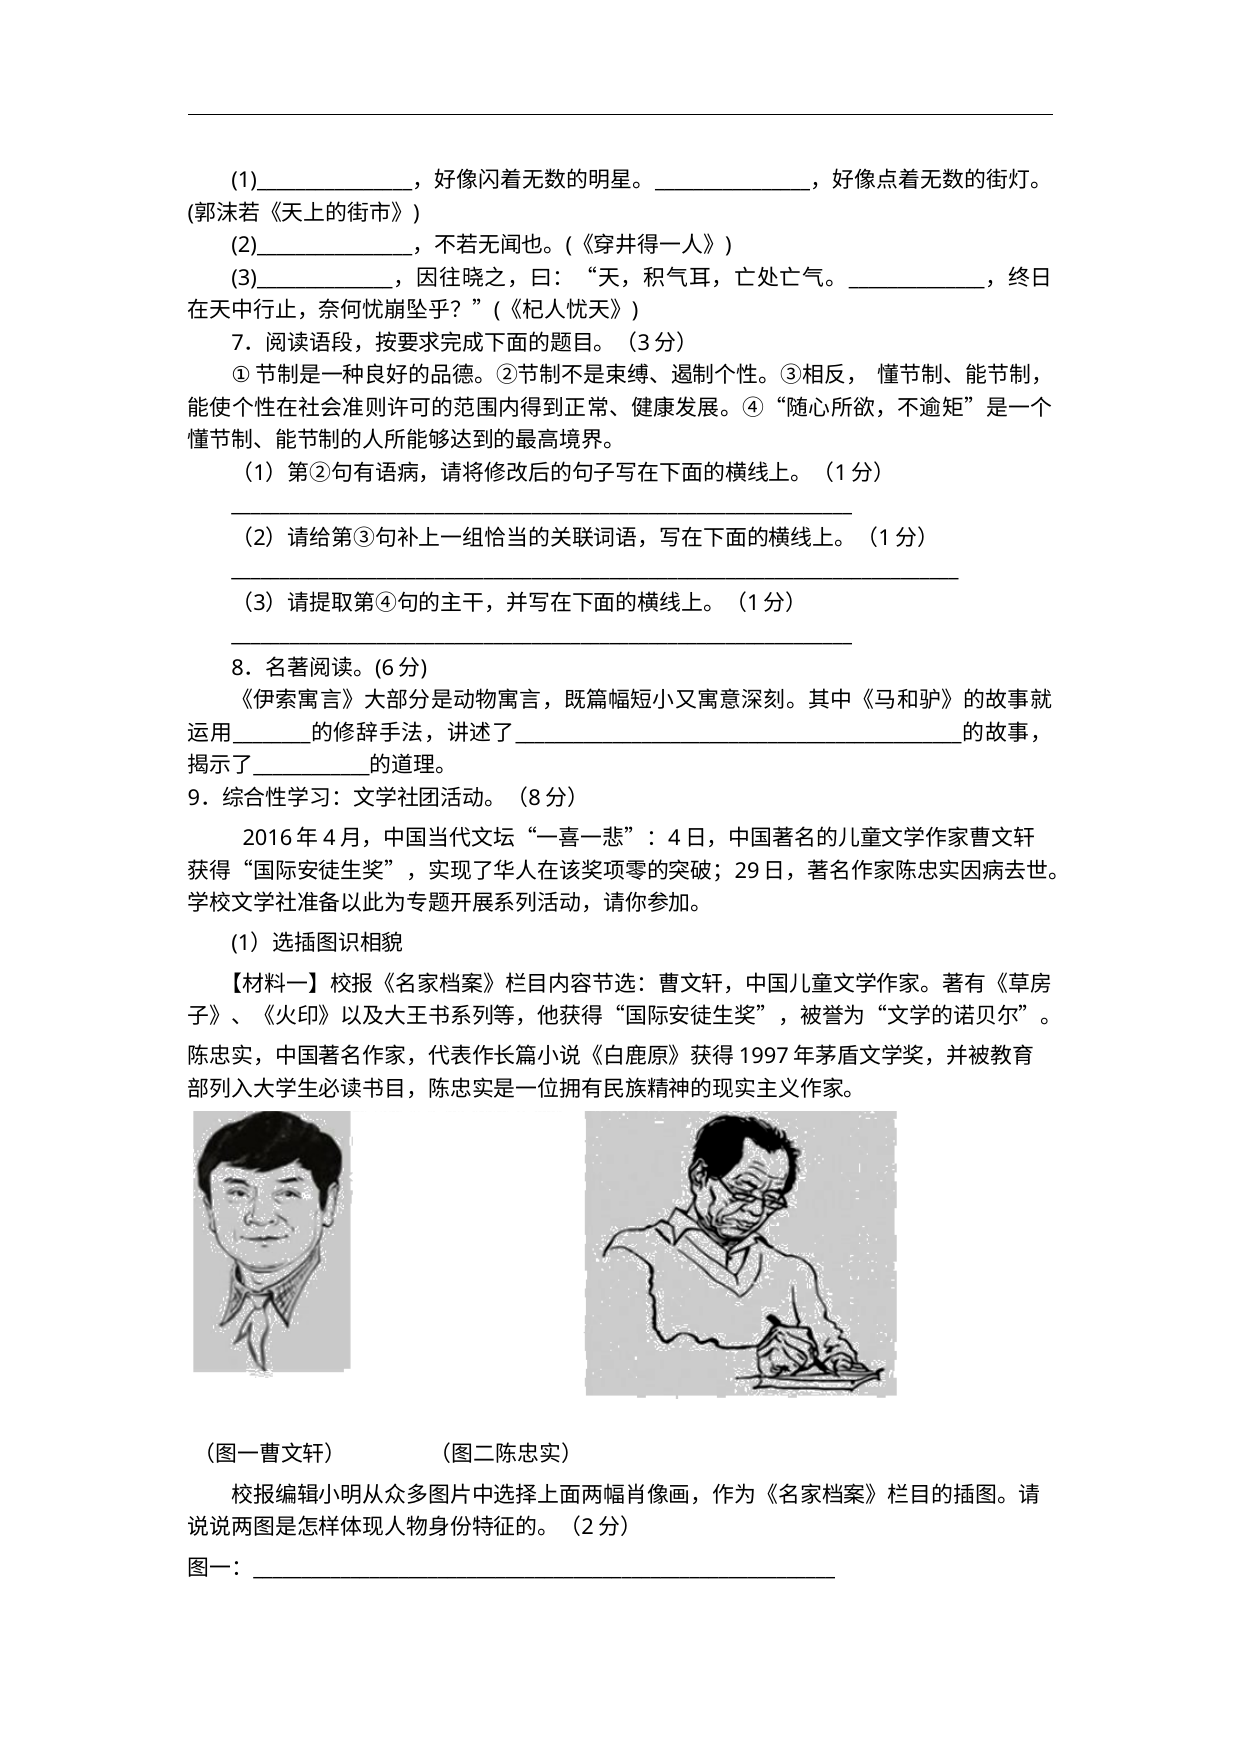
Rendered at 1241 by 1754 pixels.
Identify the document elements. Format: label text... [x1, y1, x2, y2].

text ___________________________________________________________________________ [187, 552, 1053, 584]
text 8．名著阅读。(6分) [187, 649, 1053, 682]
text 图一：____________________________________________________________ [187, 1549, 1053, 1582]
text (2)________________，不若无闻也。(《穿井得一人》) [187, 227, 1053, 259]
text 2016年4月，中国当代文坛“一喜一悲”：4日，中国著名的儿童文学作家曹文轩获得“国际安徒生奖”，实现了华人在该奖项零的突破；29日，著名作家陈忠实因病去世。学校文学社准备以此为专题开展系列活动，请你参加。 [187, 820, 1053, 917]
text (1）选插图识相貌 [187, 925, 1053, 958]
text 7．阅读语段，按要求完成下面的题目。（3分） [187, 324, 1053, 357]
text （2）请给第③句补上一组恰当的关联词语，写在下面的横线上。（1分） [187, 519, 1053, 552]
text （3）请提取第④句的主干，并写在下面的横线上。（1分） [187, 584, 1053, 617]
picture [193, 1111, 959, 1399]
text ①节制是一种良好的品德。②节制不是束缚、遏制个性。③相反， 懂节制、能节制，能使个性在社会准则许可的范围内得到正常、健康发展。④“随心所欲，不逾矩”是一个懂节制、能节制的人所能够达到的最高境界。 [187, 357, 1053, 454]
text (3)______________，因往晓之，曰：“天，积气耳，亡处亡气。______________，终日在天中行止，奈何忧崩坠乎？”(《杞人忧天》) [187, 259, 1053, 324]
text ________________________________________________________________ [187, 487, 1053, 519]
text 9．综合性学习：文学社团活动。（8分） [187, 779, 1053, 812]
text （1）第②句有语病，请将修改后的句子写在下面的横线上。（1分） [187, 454, 1053, 487]
text (1)________________，好像闪着无数的明星。________________，好像点着无数的街灯。(郭沫若《天上的街市》) [187, 162, 1053, 227]
text 校报编辑小明从众多图片中选择上面两幅肖像画，作为《名家档案》栏目的插图。请说说两图是怎样体现人物身份特征的。（2分） [187, 1476, 1053, 1541]
text 《伊索寓言》大部分是动物寓言，既篇幅短小又寓意深刻。其中《马和驴》的故事就运用________的修辞手法，讲述了______________________________________________的故事，揭示了____________的道理。 [187, 682, 1053, 779]
text 【材料一】校报《名家档案》栏目内容节选：曹文轩，中国儿童文学作家。著有《草房子》、《火印》以及大王书系列等，他获得“国际安徒生奖”，被誉为“文学的诺贝尔”。 [187, 965, 1053, 1030]
text ________________________________________________________________ [187, 617, 1053, 649]
text 陈忠实，中国著名作家，代表作长篇小说《白鹿原》获得1997年茅盾文学奖，并被教育部列入大学生必读书目，陈忠实是一位拥有民族精神的现实主义作家。 [187, 1038, 1053, 1103]
